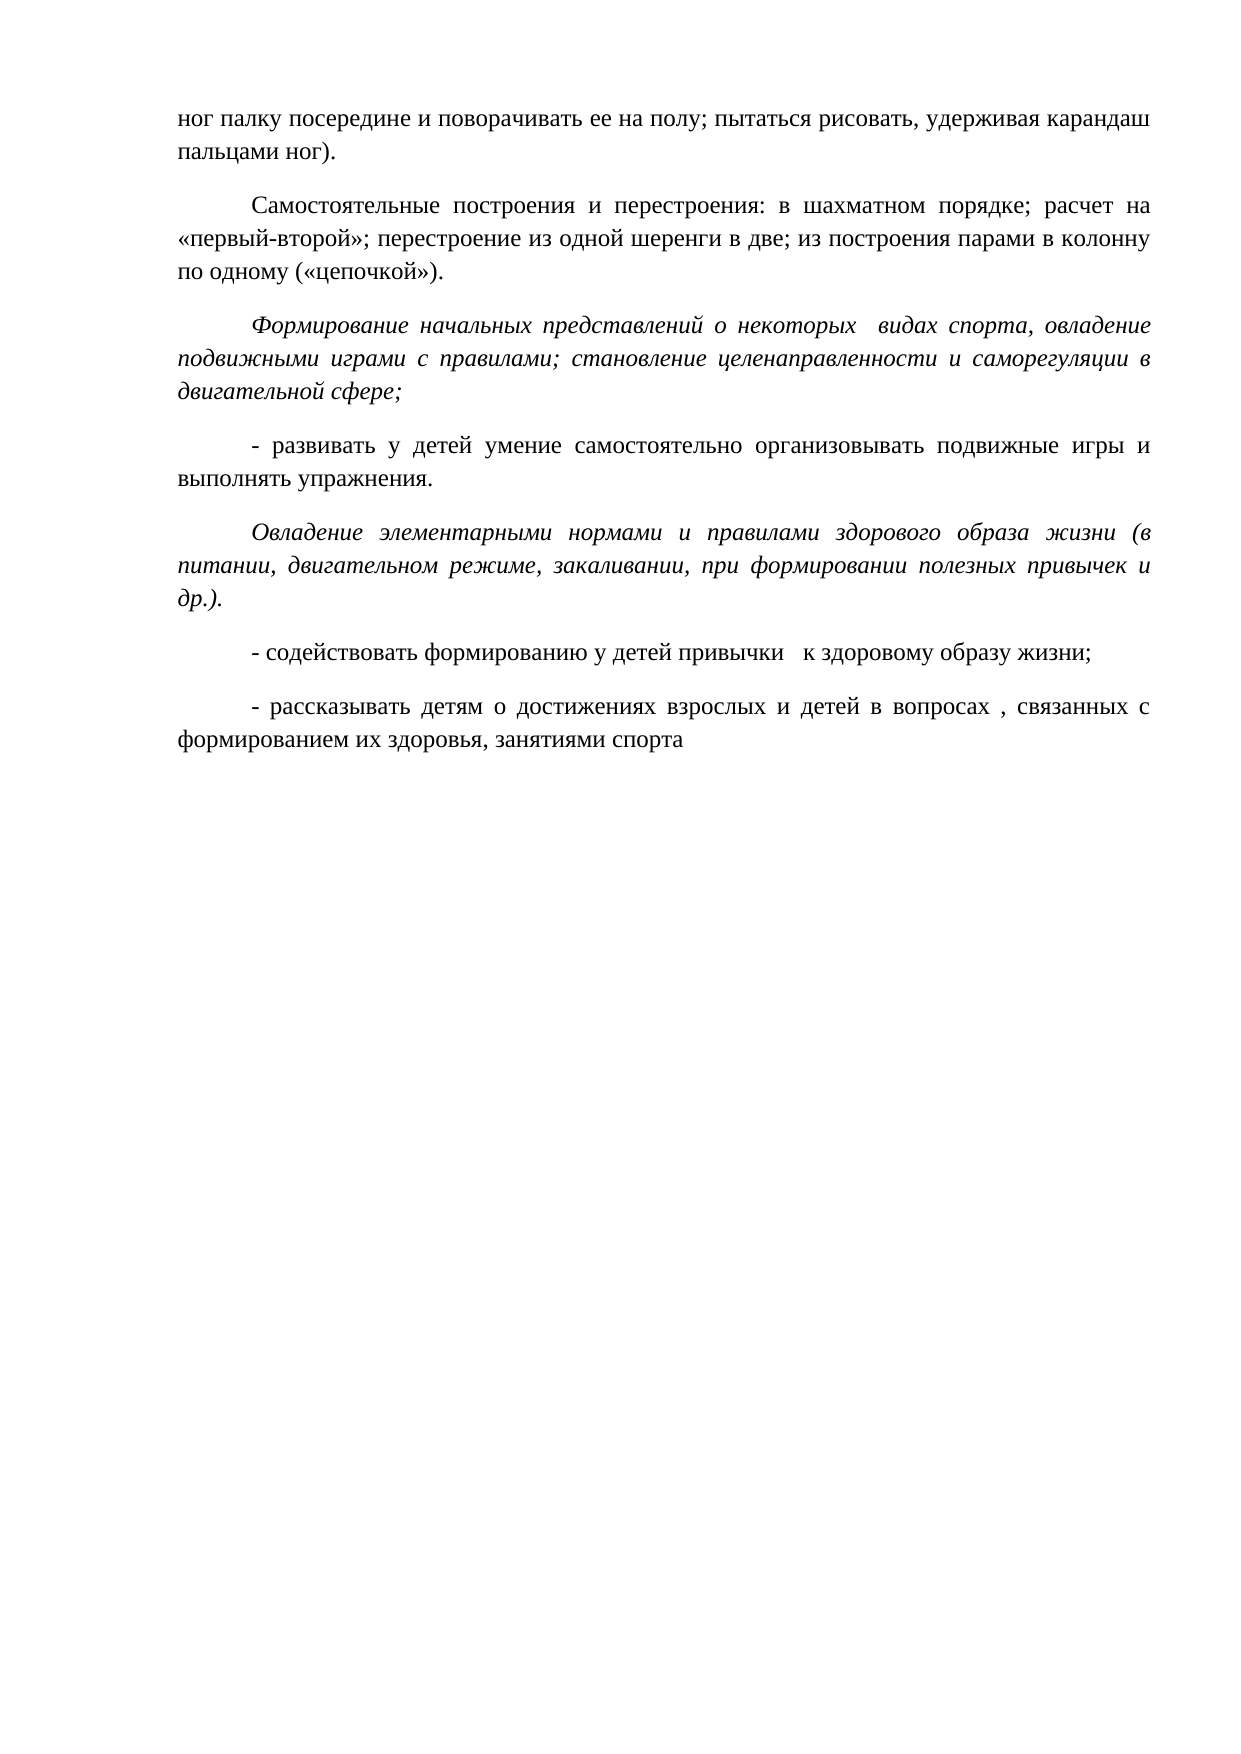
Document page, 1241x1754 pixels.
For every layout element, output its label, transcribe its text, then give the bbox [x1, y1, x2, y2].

text Формирование начальных представлений о некоторых видах спорта, овладение подвижными играми с правилами; становление целенаправленности и саморегуляции в двигательной сфере; [177, 310, 1152, 405]
text - рассказывать детям о достижениях взрослых и детей в вопросах , связанных с формированием их здоровья, занятиями спорта [177, 691, 1152, 752]
text - содействовать формированию у детей привычки к здоровому образу жизни; [177, 637, 1152, 666]
text Самостоятельные построения и перестроения: в шахматном порядке; расчет на «первый-второй»; перестроение из одной шеренги в две; из построения парами в колонну по одному («цепочкой»). [177, 190, 1152, 285]
text Овладение элементарными нормами и правилами здорового образа жизни (в питании, двигательном режиме, закаливании, при формировании полезных привычек и др.). [177, 517, 1152, 612]
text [177, 103, 1152, 165]
text - развивать у детей умение самостоятельно организовывать подвижные игры и выполнять упражнения. [177, 430, 1152, 492]
